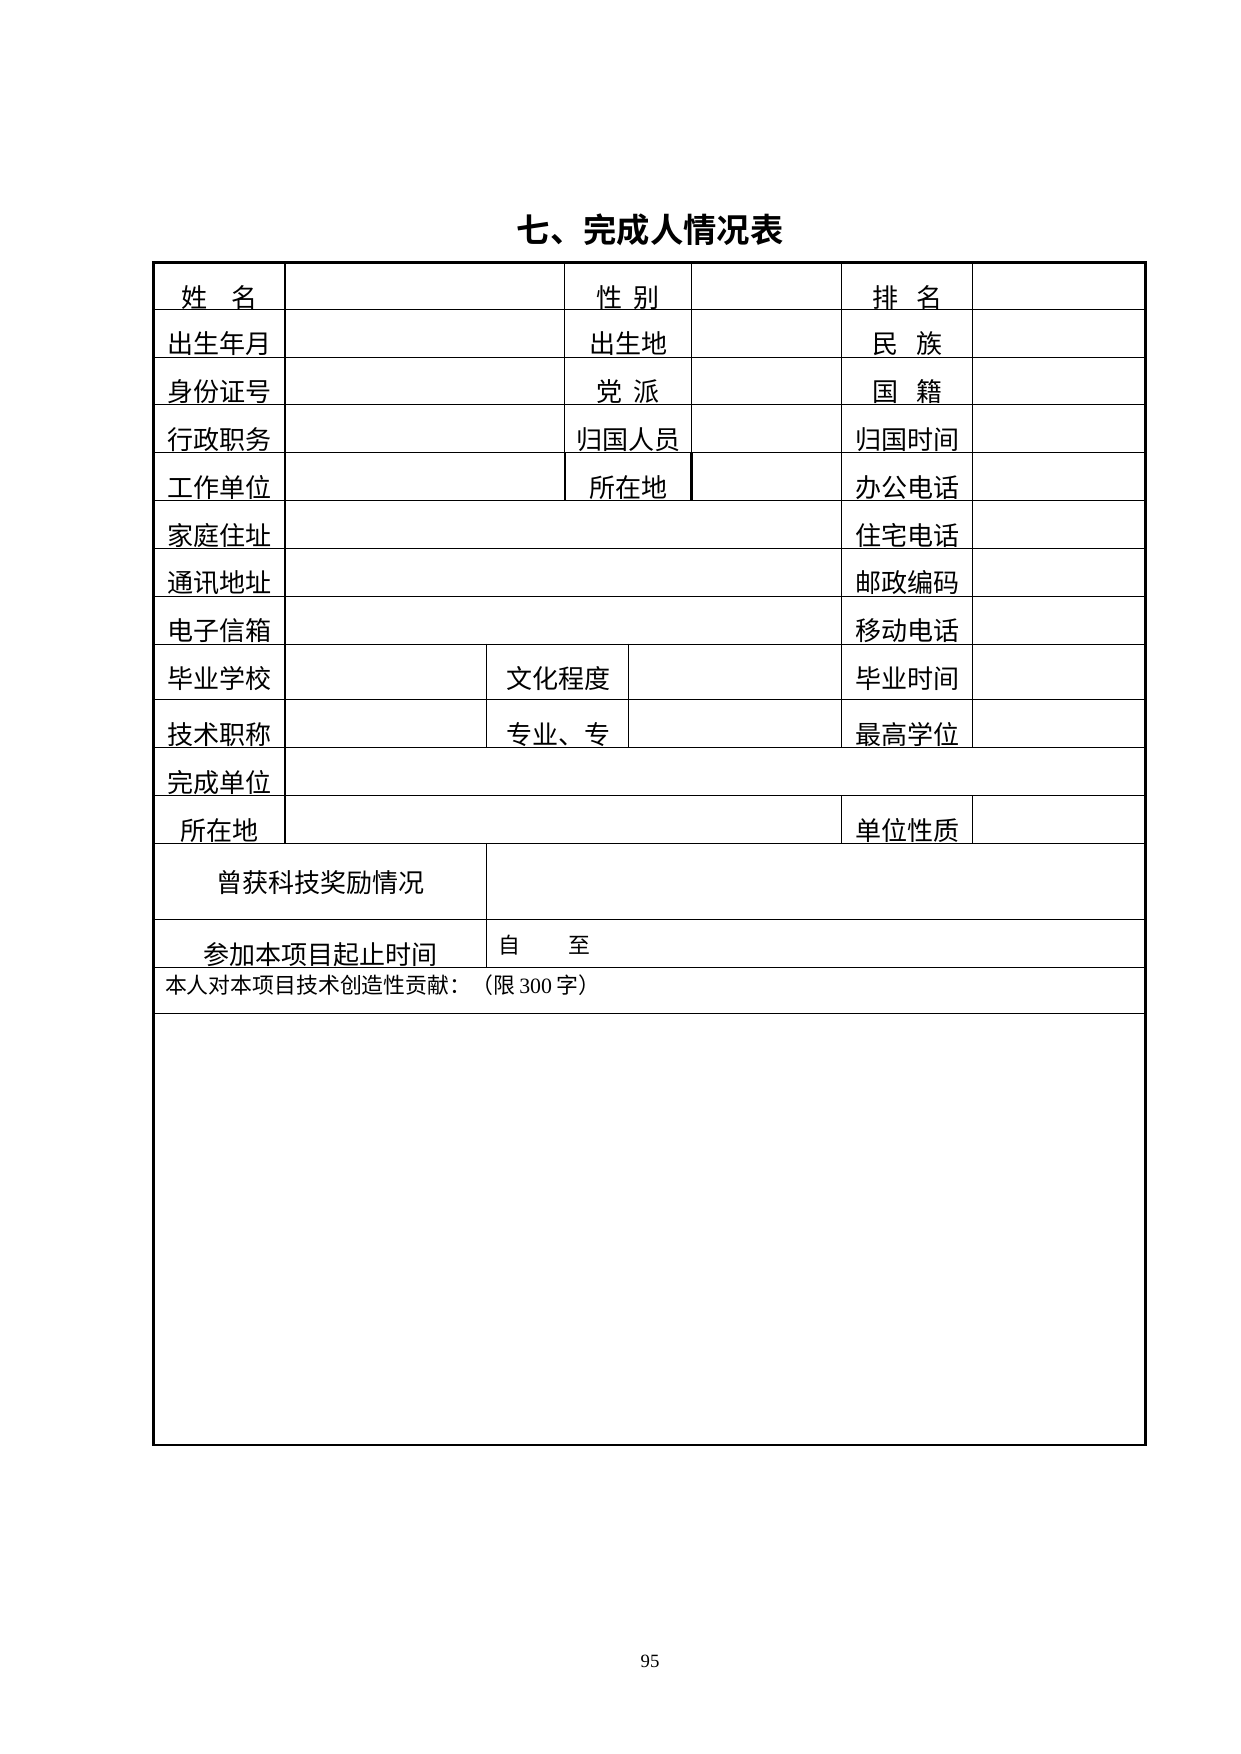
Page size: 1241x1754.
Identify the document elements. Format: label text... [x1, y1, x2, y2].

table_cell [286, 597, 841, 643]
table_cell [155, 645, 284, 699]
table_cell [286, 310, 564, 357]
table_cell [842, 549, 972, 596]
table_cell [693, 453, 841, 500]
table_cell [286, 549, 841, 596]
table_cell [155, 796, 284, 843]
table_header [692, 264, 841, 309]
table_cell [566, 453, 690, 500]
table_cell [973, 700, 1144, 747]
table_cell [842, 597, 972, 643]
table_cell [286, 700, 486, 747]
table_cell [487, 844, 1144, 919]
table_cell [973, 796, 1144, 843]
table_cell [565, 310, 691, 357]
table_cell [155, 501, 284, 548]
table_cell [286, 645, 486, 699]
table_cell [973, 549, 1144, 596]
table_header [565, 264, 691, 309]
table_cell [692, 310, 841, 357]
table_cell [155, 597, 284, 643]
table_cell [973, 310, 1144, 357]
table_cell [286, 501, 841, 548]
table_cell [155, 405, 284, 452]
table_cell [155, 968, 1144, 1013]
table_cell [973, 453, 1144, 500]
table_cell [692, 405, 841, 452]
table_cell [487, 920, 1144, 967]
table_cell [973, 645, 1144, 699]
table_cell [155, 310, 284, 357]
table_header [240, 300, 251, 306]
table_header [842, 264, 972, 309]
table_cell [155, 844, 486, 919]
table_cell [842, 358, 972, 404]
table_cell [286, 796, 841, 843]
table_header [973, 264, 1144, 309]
subtitle 七、完成人情况表 [148, 196, 1152, 261]
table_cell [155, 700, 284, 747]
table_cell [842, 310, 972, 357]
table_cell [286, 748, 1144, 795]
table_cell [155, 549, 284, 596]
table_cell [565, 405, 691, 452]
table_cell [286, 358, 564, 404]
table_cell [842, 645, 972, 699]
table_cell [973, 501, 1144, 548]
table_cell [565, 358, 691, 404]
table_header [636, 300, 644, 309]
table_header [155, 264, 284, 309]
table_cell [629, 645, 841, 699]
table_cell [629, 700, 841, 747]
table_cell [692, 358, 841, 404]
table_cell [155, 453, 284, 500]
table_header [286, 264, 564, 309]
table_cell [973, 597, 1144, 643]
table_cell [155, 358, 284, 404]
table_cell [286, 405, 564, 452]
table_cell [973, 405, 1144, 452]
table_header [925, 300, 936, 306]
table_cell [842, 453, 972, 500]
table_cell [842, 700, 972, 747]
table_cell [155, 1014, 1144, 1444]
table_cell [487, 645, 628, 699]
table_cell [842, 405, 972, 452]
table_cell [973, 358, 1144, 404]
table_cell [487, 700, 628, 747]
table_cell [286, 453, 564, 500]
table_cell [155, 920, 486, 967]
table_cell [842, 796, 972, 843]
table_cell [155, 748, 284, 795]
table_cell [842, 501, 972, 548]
